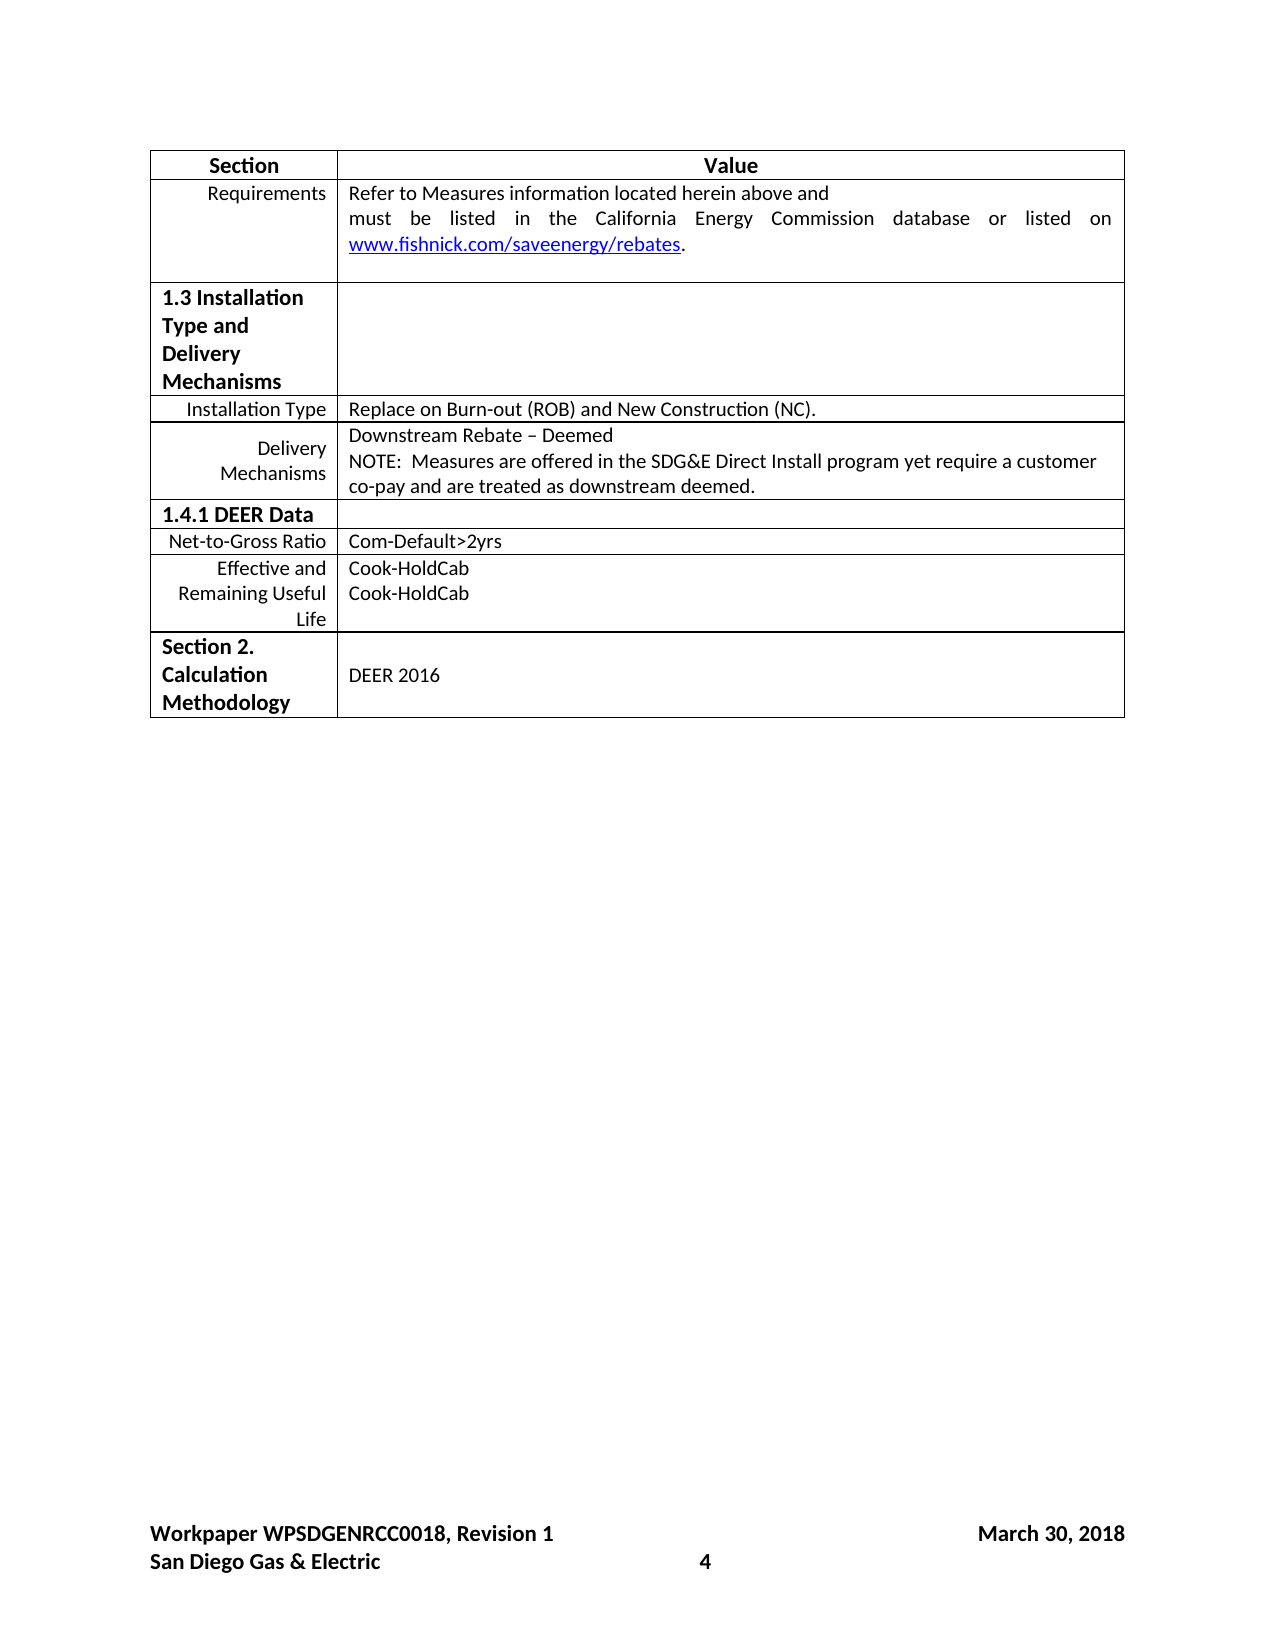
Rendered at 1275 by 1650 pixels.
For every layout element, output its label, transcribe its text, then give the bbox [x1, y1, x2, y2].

table_cell Effective and Remaining Useful Life [151, 555, 337, 631]
table_cell DEER 2016 [338, 633, 1124, 717]
table_cell Refer to Measures information located herein above and must be listed in the California Energy Commission database or listed on www.fishnick.com/saveenergy/rebates. [338, 180, 1124, 282]
table_cell [338, 283, 1124, 395]
table_cell Delivery Mechanisms [151, 423, 337, 499]
table_cell Requirements [151, 180, 337, 282]
table_cell Section 2. Calculation Methodology [151, 633, 337, 717]
table_cell Com-Default>2yrs [338, 529, 1124, 554]
table_header Section [151, 151, 337, 179]
table_cell Downstream Rebate – Deemed NOTE: Measures are offered in the SDG&E Direct Install program yet require a customer co-pay and are treated as downstream deemed. [338, 423, 1124, 499]
table_cell Replace on Burn-out (ROB) and New Construction (NC). [338, 396, 1124, 421]
table_header Value [338, 151, 1124, 179]
table_cell Cook-HoldCab Cook-HoldCab [338, 555, 1124, 631]
table_cell Installation Type [151, 396, 337, 421]
table_cell [338, 500, 1124, 528]
table_cell Net-to-Gross Ratio [151, 529, 337, 554]
table_cell 1.3 Installation Type and Delivery Mechanisms [151, 283, 337, 395]
table_cell 1.4.1 DEER Data [151, 500, 337, 528]
